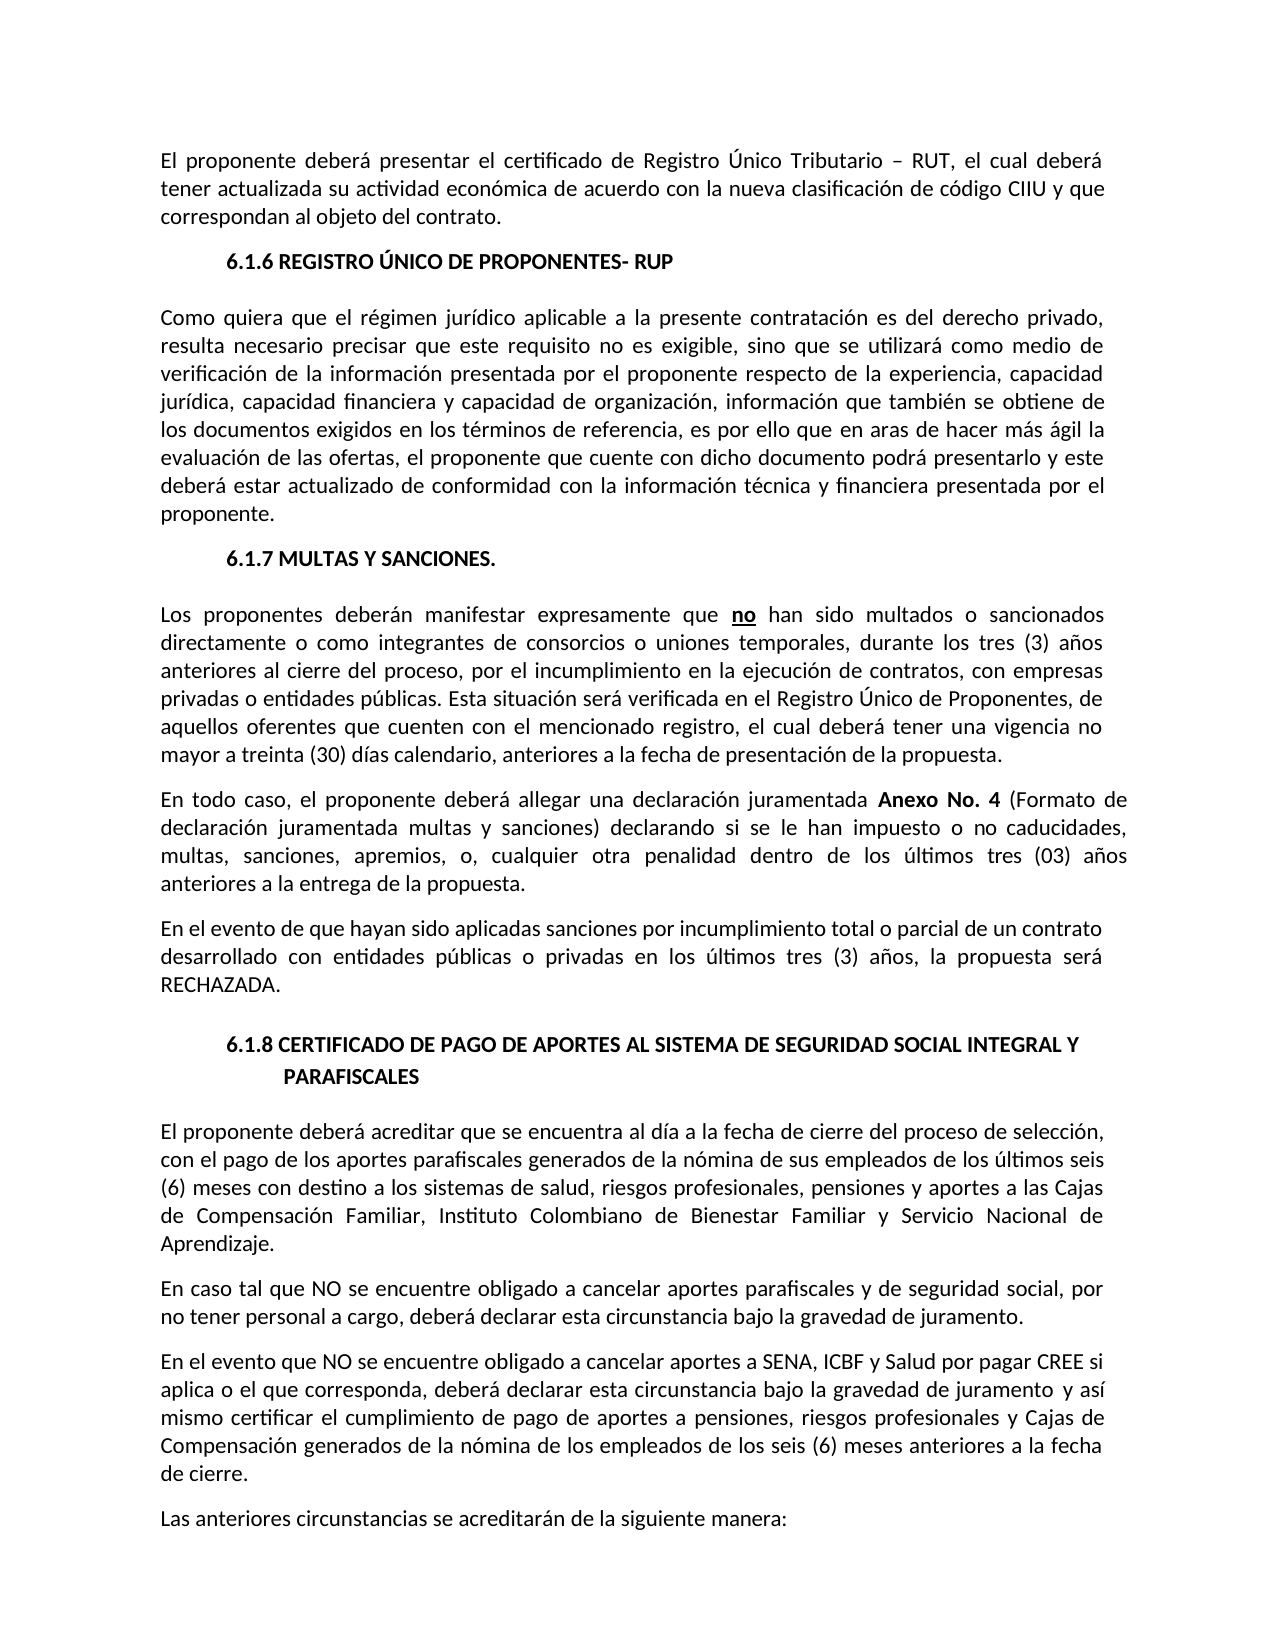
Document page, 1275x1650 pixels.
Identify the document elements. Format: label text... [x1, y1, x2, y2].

text En todo caso, el proponente deberá allegar una declaración juramentada Anexo No. 4 (Formato de declaración juramentada multas y sanciones) declarando si se le han impuesto o no caducidades, multas, sanciones, apremios, o, cualquier otra penalidad dentro de los últimos tres (03) años anteriores a la entrega de la propuesta. [160, 785, 1127, 897]
text En el evento de que hayan sido aplicadas sanciones por incumplimiento total o parcial de un contrato desarrollado con entidades públicas o privadas en los últimos tres (3) años, la propuesta será RECHAZADA. [160, 914, 1105, 998]
text En el evento que NO se encuentre obligado a cancelar aportes a SENA, ICBF y Salud por pagar CREE si aplica o el que corresponda, deberá declarar esta circunstancia bajo la gravedad de juramento y así mismo certificar el cumplimiento de pago de aportes a pensiones, riesgos profesionales y Cajas de Compensación generados de la nómina de los empleados de los seis (6) meses anteriores a la fecha de cierre. [160, 1347, 1105, 1487]
text Los proponentes deberán manifestar expresamente que no han sido multados o sancionados directamente o como integrantes de consorcios o uniones temporales, durante los tres (3) años anteriores al cierre del proceso, por el incumplimiento en la ejecución de contratos, con empresas privadas o entidades públicas. Esta situación será verificada en el Registro Único de Proponentes, de aquellos oferentes que cuenten con el mencionado registro, el cual deberá tener una vigencia no mayor a treinta (30) días calendario, anteriores a la fecha de presentación de la propuesta. [160, 600, 1104, 768]
subtitle MULTAS Y SANCIONES. [226, 544, 1127, 572]
text El proponente deberá acreditar que se encuentra al día a la fecha de cierre del proceso de selección, con el pago de los aportes parafiscales generados de la nómina de sus empleados de los últimos seis (6) meses con destino a los sistemas de salud, riesgos profesionales, pensiones y aportes a las Cajas de Compensación Familiar, Instituto Colombiano de Bienestar Familiar y Servicio Nacional de Aprendizaje. [160, 1117, 1105, 1258]
text El proponente deberá presentar el certificado de Registro Único Tributario – RUT, el cual deberá tener actualizada su actividad económica de acuerdo con la nueva clasificación de código CIIU y que correspondan al objeto del contrato. [160, 146, 1105, 230]
subtitle CERTIFICADO DE PAGO DE APORTES AL SISTEMA DE SEGURIDAD SOCIAL INTEGRAL Y PARAFISCALES [226, 1030, 1102, 1090]
text Las anteriores circunstancias se acreditarán de la siguiente manera: [160, 1504, 1127, 1532]
text En caso tal que NO se encuentre obligado a cancelar aportes parafiscales y de seguridad social, por no tener personal a cargo, deberá declarar esta circunstancia bajo la gravedad de juramento. [160, 1274, 1104, 1330]
text Como quiera que el régimen jurídico aplicable a la presente contratación es del derecho privado, resulta necesario precisar que este requisito no es exigible, sino que se utilizará como medio de verificación de la información presentada por el proponente respecto de la experiencia, capacidad jurídica, capacidad financiera y capacidad de organización, información que también se obtiene de los documentos exigidos en los términos de referencia, es por ello que en aras de hacer más ágil la evaluación de las ofertas, el proponente que cuente con dicho documento podrá presentarlo y este deberá estar actualizado de conformidad con la información técnica y financiera presentada por el proponente. [160, 303, 1105, 527]
subtitle REGISTRO ÚNICO DE PROPONENTES- RUP [226, 247, 1127, 275]
